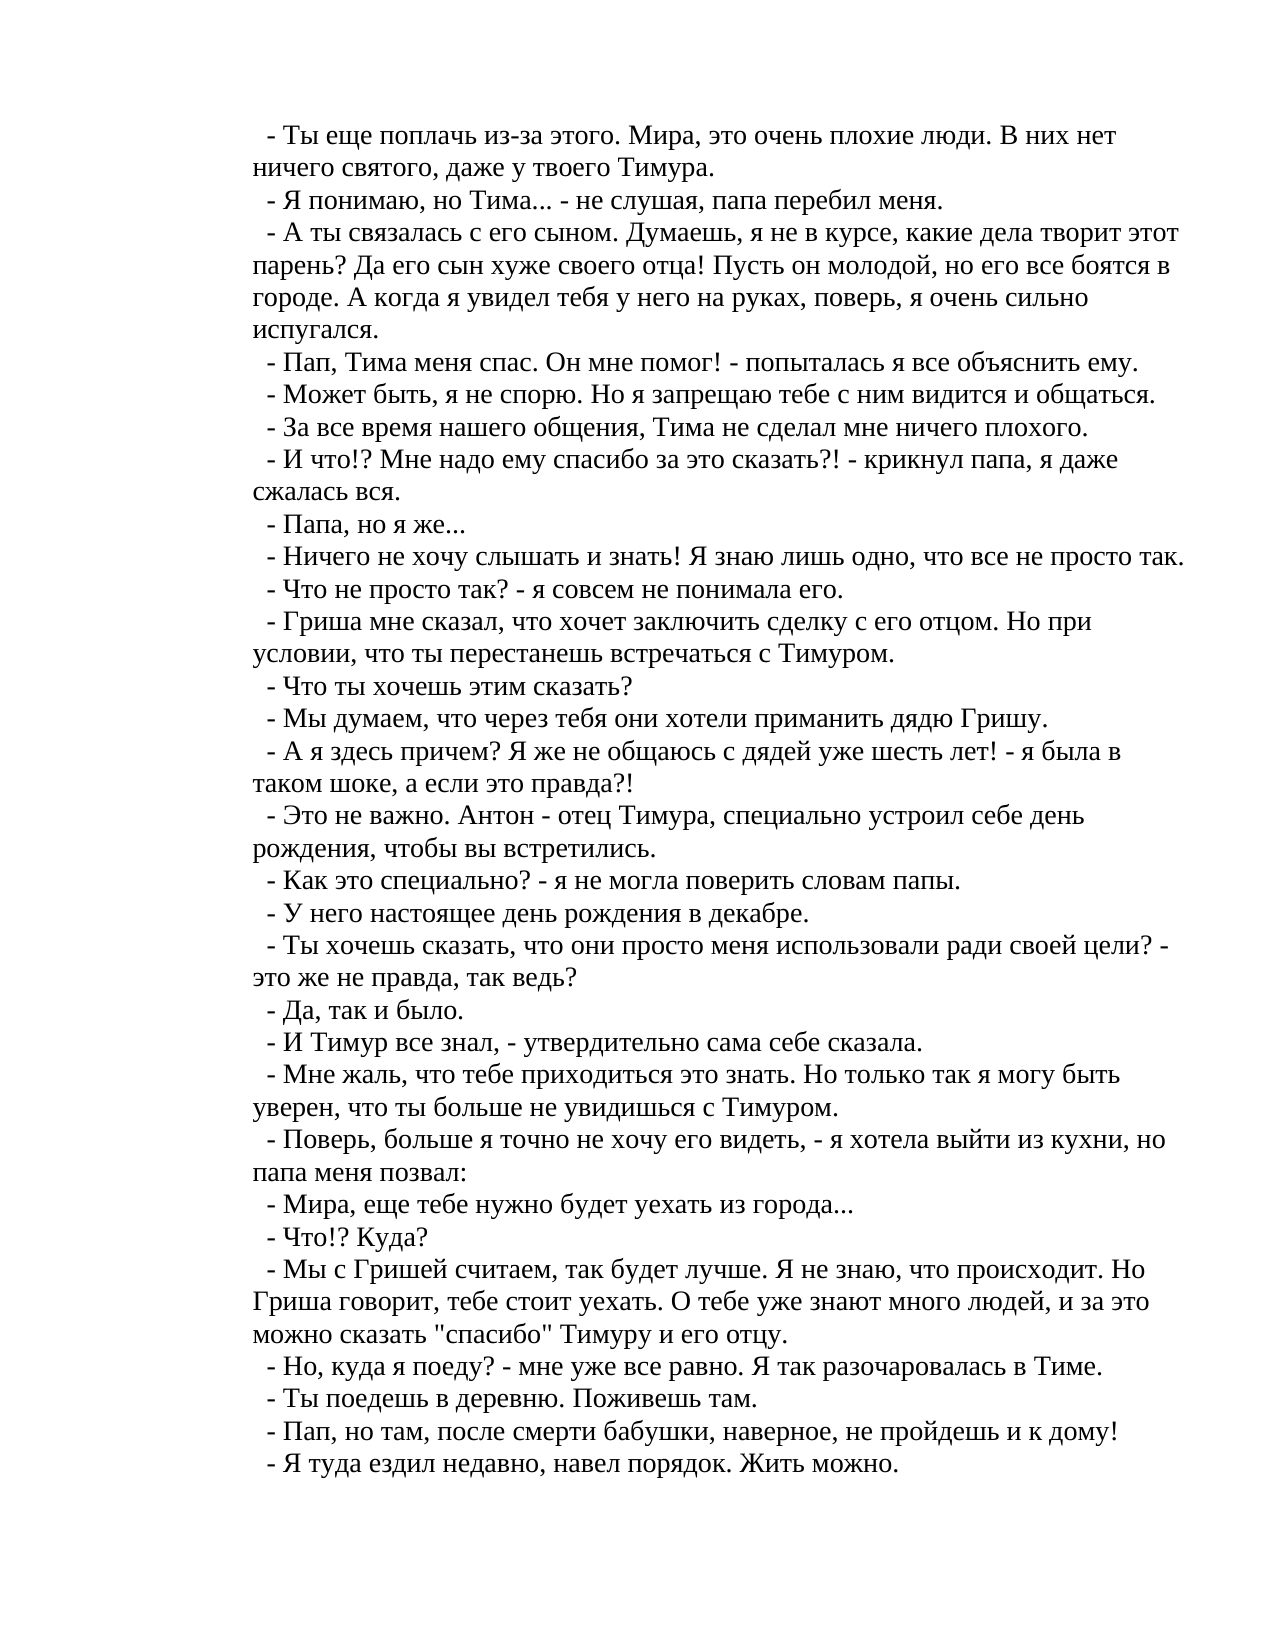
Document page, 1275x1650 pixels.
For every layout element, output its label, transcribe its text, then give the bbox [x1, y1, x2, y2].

text - У него настоящее день рождения в декабре. [252, 896, 1186, 928]
text - Поверь, больше я точно не хочу его видеть, - я хотела выйти из кухни, но папа меня позвал: [252, 1122, 1186, 1187]
text - Мира, еще тебе нужно будет уехать из города... [252, 1187, 1186, 1219]
text - И что!? Мне надо ему спасибо за это сказать?! - крикнул папа, я даже сжалась вся. [252, 442, 1186, 507]
text - Папа, но я же... [252, 507, 1186, 539]
text - Ты хочешь сказать, что они просто меня использовали ради своей цели? - это же не правда, так ведь? [252, 928, 1186, 993]
text - Что не просто так? - я совсем не понимала его. [252, 572, 1186, 604]
text - И Тимур все знал, - утвердительно сама себе сказала. [252, 1025, 1186, 1058]
text - Пап, но там, после смерти бабушки, наверное, не пройдешь и к дому! [252, 1414, 1186, 1446]
text - Что!? Куда? [252, 1219, 1186, 1252]
text - За все время нашего общения, Тима не сделал мне ничего плохого. [252, 410, 1186, 442]
text - Мы думаем, что через тебя они хотели приманить дядю Гришу. [252, 701, 1186, 734]
text - Но, куда я поеду? - мне уже все равно. Я так разочаровалась в Тиме. [252, 1349, 1186, 1382]
text - А я здесь причем? Я же не общаюсь с дядей уже шесть лет! - я была в таком шоке, а если это правда?! [252, 734, 1186, 798]
text - Пап, Тима меня спас. Он мне помог! - попыталась я все объяснить ему. [252, 345, 1186, 377]
text - Может быть, я не спорю. Но я запрещаю тебе с ним видится и общаться. [252, 377, 1186, 410]
text - Как это специально? - я не могла поверить словам папы. [252, 863, 1186, 896]
text - Да, так и было. [252, 993, 1186, 1025]
text - Я понимаю, но Тима... - не слушая, папа перебил меня. [252, 183, 1186, 215]
text - Что ты хочешь этим сказать? [252, 669, 1186, 701]
text - Я туда ездил недавно, навел порядок. Жить можно. [252, 1446, 1186, 1479]
text - Гриша мне сказал, что хочет заключить сделку с его отцом. Но при условии, что ты перестанешь встречаться с Тимуром. [252, 604, 1186, 669]
text - Ты поедешь в деревню. Поживешь там. [252, 1382, 1186, 1414]
text - Мы с Гришей считаем, так будет лучше. Я не знаю, что происходит. Но Гриша говорит, тебе стоит уехать. О тебе уже знают много людей, и за это можно сказать "спасибо" Тимуру и его отцу. [252, 1252, 1186, 1349]
text - Мне жаль, что тебе приходиться это знать. Но только так я могу быть уверен, что ты больше не увидишься с Тимуром. [252, 1058, 1186, 1122]
text - Это не важно. Антон - отец Тимура, специально устроил себе день рождения, чтобы вы встретились. [252, 798, 1186, 863]
text - Ничего не хочу слышать и знать! Я знаю лишь одно, что все не просто так. [252, 539, 1186, 572]
text - А ты связалась с его сыном. Думаешь, я не в курсе, какие дела творит этот парень? Да его сын хуже своего отца! Пусть он молодой, но его все боятся в городе. А когда я увидел тебя у него на руках, поверь, я очень сильно испугался. [252, 215, 1186, 345]
text - Ты еще поплачь из-за этого. Мира, это очень плохие люди. В них нет ничего святого, даже у твоего Тимура. [252, 118, 1186, 183]
